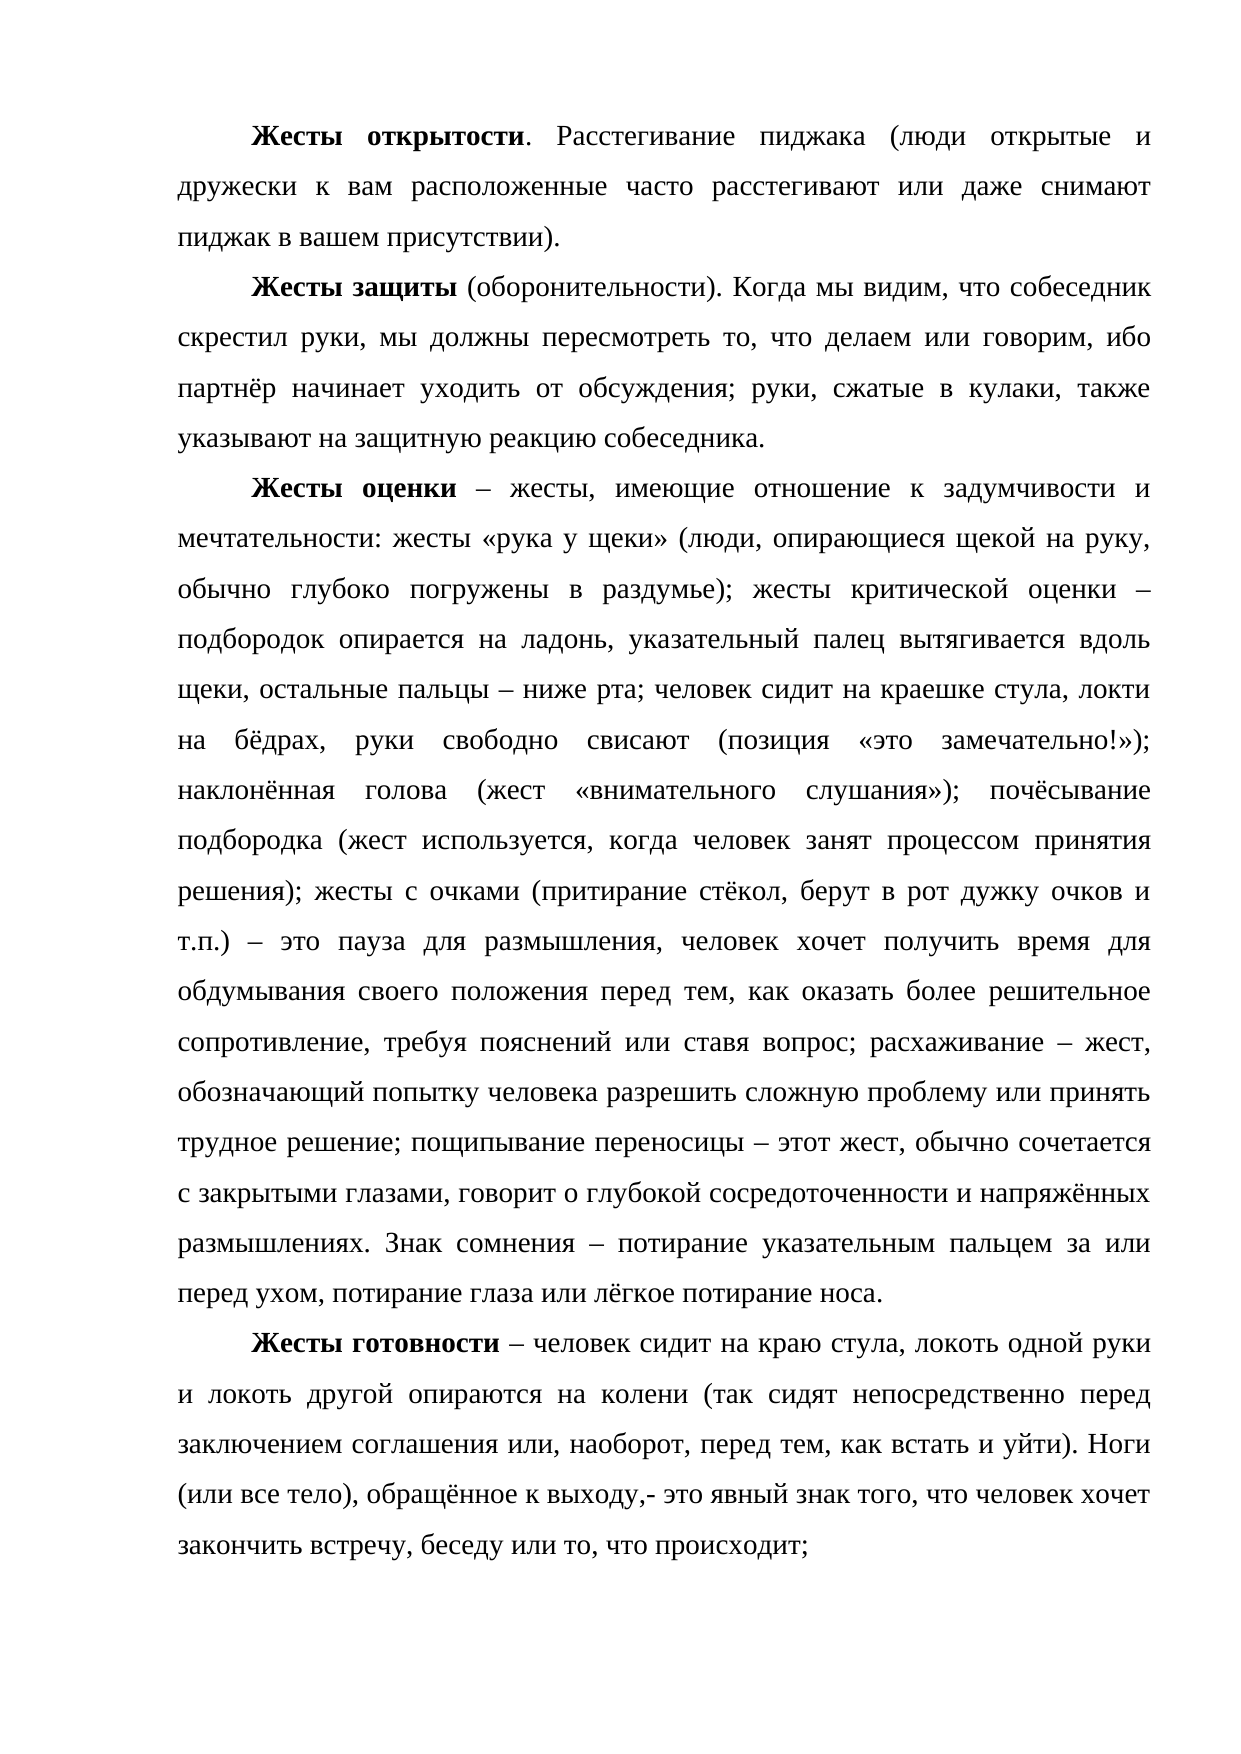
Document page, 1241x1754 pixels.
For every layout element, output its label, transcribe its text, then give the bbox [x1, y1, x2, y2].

text Жесты открытости. Расстегивание пиджака (люди открытые и дружески к вам расположенные часто расстегивают или даже снимают пиджак в вашем присутствии). [177, 118, 1152, 252]
text Жесты готовности – человек сидит на краю стула, локоть одной руки и локоть другой опираются на колени (так сидят непосредственно перед заключением соглашения или, наоборот, перед тем, как встать и уйти). Ноги (или все тело), обращённое к выходу,- это явный знак того, что человек хочет закончить встречу, беседу или то, что происходит; [177, 1326, 1152, 1560]
text Жесты защиты (оборонительности). Когда мы видим, что собеседник скрестил руки, мы должны пересмотреть то, что делаем или говорим, ибо партнёр начинает уходить от обсуждения; руки, сжатые в кулаки, также указывают на защитную реакцию собеседника. [177, 269, 1152, 453]
text Жесты оценки – жесты, имеющие отношение к задумчивости и мечтательности: жесты «рука у щеки» (люди, опирающиеся щекой на руку, обычно глубоко погружены в раздумье); жесты критической оценки – подбородок опирается на ладонь, указательный палец вытягивается вдоль щеки, остальные пальцы – ниже рта; человек сидит на краешке стула, локти на бёдрах, руки свободно свисают (позиция «это замечательно!»); наклонённая голова (жест «внимательного слушания»); почёсывание подбородка (жест используется, когда человек занят процессом принятия решения); жесты с очками (притирание стёкол, берут в рот дужку очков и т.п.) – это пауза для размышления, человек хочет получить время для обдумывания своего положения перед тем, как оказать более решительное сопротивление, требуя пояснений или ставя вопрос; расхаживание – жест, обозначающий попытку человека разрешить сложную проблему или принять трудное решение; пощипывание переносицы – этот жест, обычно сочетается с закрытыми глазами, говорит о глубокой сосредоточенности и напряжённых размышлениях. Знак сомнения – потирание указательным пальцем за или перед ухом, потирание глаза или лёгкое потирание носа. [177, 470, 1152, 1309]
